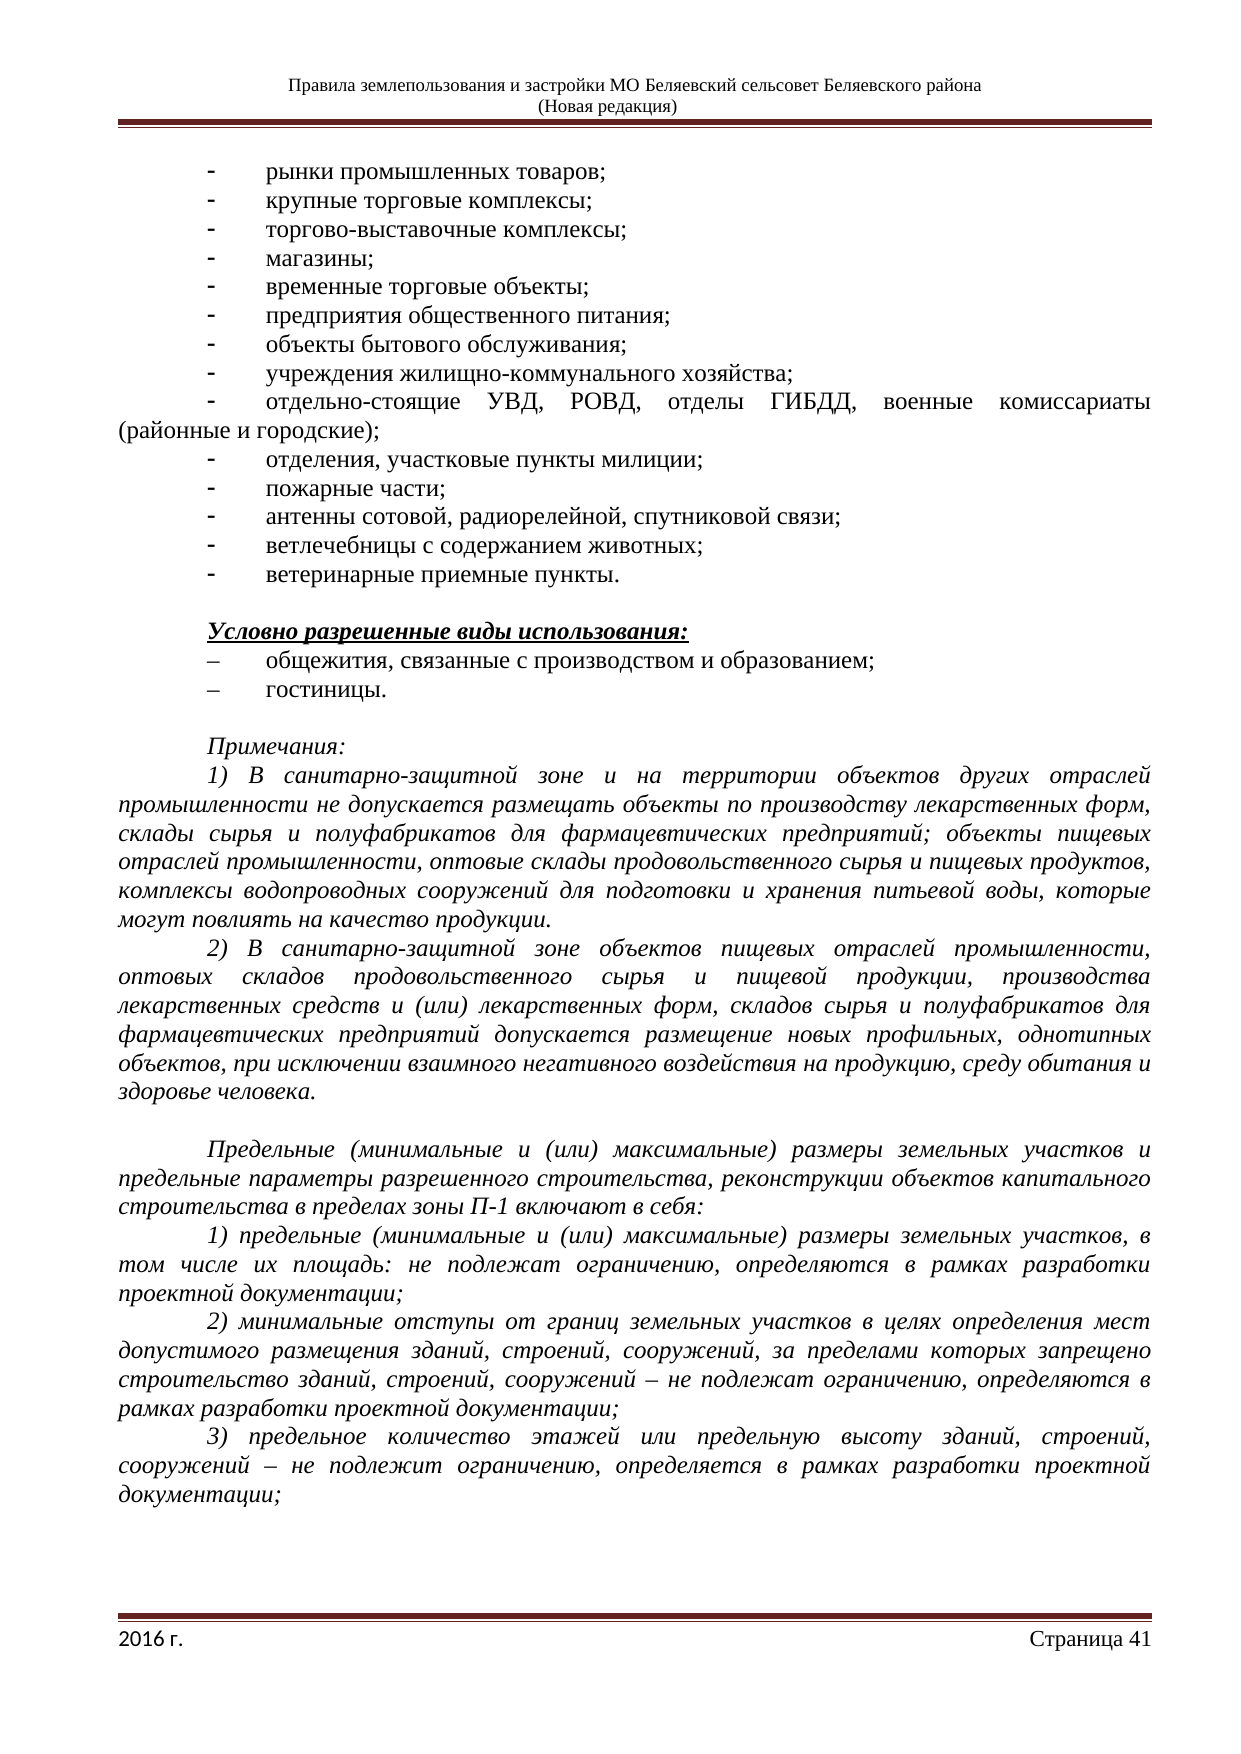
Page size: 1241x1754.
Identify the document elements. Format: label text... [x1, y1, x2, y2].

list магазины; [118, 243, 1152, 271]
list учреждения жилищно-коммунального хозяйства; [118, 358, 1152, 386]
list рынки промышленных товаров; [118, 156, 1152, 185]
list ветлечебницы с содержанием животных; [118, 530, 1152, 559]
text 2) минимальные отступы от границ земельных участков в целях определения мест допустимого размещения зданий, строений, сооружений, за пределами которых запрещено строительство зданий, строений, сооружений – не подлежат ограничению, определяются в рамках разработки проектной документации; [118, 1306, 1152, 1421]
text 1) предельные (минимальные и (или) максимальные) размеры земельных участков, в том числе их площадь: не подлежат ограничению, определяются в рамках разработки проектной документации; [118, 1220, 1152, 1306]
text 2) В санитарно-защитной зоне объектов пищевых отраслей промышленности, оптовых складов продовольственного сырья и пищевой продукции, производства лекарственных средств и (или) лекарственных форм, складов сырья и полуфабрикатов для фармацевтических предприятий допускается размещение новых профильных, однотипных объектов, при исключении взаимного негативного воздействия на продукцию, среду обитания и здоровье человека. [118, 933, 1152, 1105]
text 1) В санитарно-защитной зоне и на территории объектов других отраслей промышленности не допускается размещать объекты по производству лекарственных форм, склады сырья и полуфабрикатов для фармацевтических предприятий; объекты пищевых отраслей промышленности, оптовые склады продовольственного сырья и пищевых продуктов, комплексы водопроводных сооружений для подготовки и хранения питьевой воды, которые могут повлиять на качество продукции. [118, 760, 1152, 933]
list антенны сотовой, радиорелейной, спутниковой связи; [118, 501, 1152, 530]
list крупные торговые комплексы; [118, 185, 1152, 214]
list отделения, участковые пункты милиции; [118, 444, 1152, 473]
text Условно разрешенные виды использования: [118, 616, 1152, 645]
list пожарные части; [118, 473, 1152, 501]
list предприятия общественного питания; [118, 300, 1152, 329]
list отдельно-стоящие УВД, РОВД, отделы ГИБДД, военные комиссариаты (районные и городские); [118, 386, 1152, 444]
list гостиницы. [118, 674, 1152, 703]
list торгово-выставочные комплексы; [118, 214, 1152, 243]
text Примечания: [118, 731, 1152, 760]
list общежития, связанные с производством и образованием; [118, 645, 1152, 674]
list временные торговые объекты; [118, 271, 1152, 300]
list ветеринарные приемные пункты. [118, 559, 1152, 588]
text 3) предельное количество этажей или предельную высоту зданий, строений, сооружений – не подлежит ограничению, определяется в рамках разработки проектной документации; [118, 1421, 1152, 1508]
list объекты бытового обслуживания; [118, 329, 1152, 358]
text Предельные (минимальные и (или) максимальные) размеры земельных участков и предельные параметры разрешенного строительства, реконструкции объектов капитального строительства в пределах зоны П-1 включают в себя: [118, 1134, 1152, 1220]
